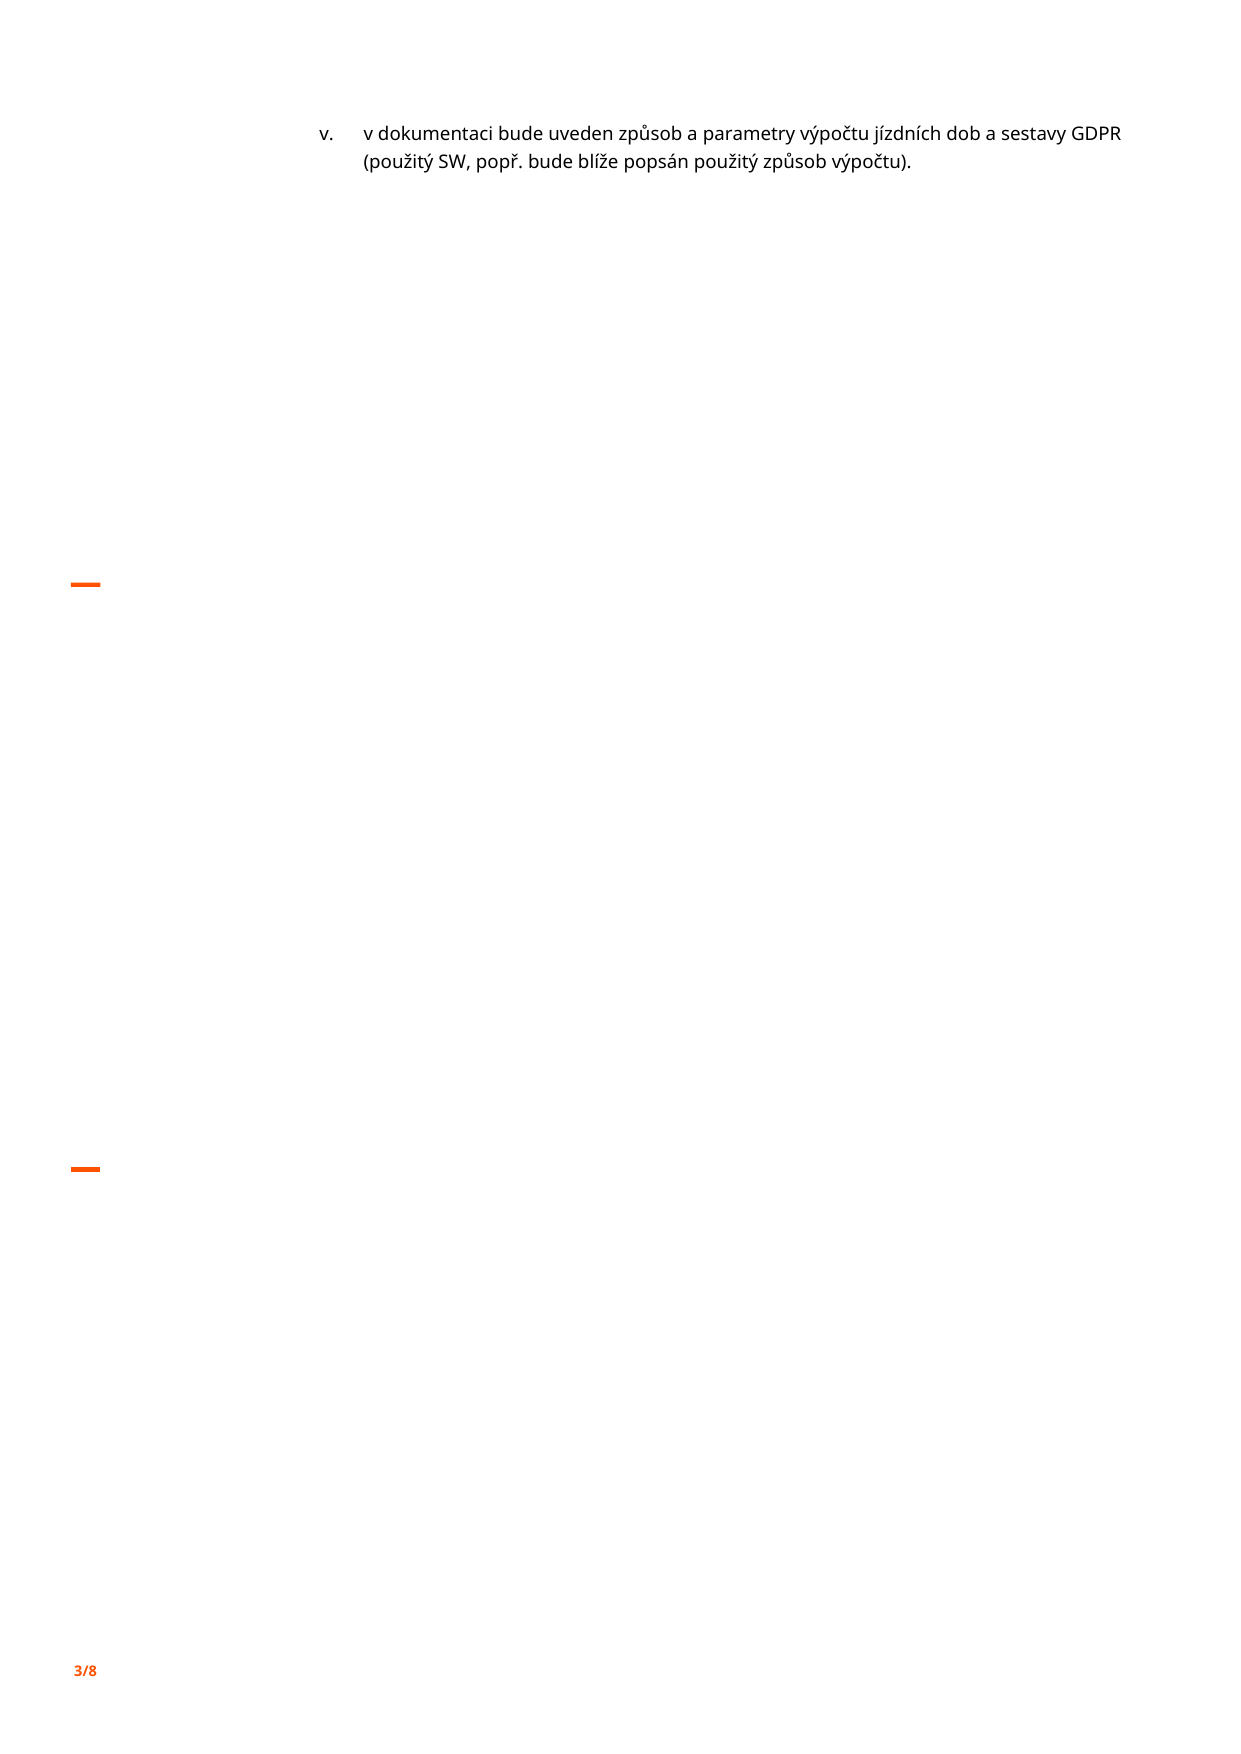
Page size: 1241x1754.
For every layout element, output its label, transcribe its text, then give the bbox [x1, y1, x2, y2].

list v dokumentaci bude uveden způsob a parametry výpočtu jízdních dob a sestavy GDPR (použitý SW, popř. bude blíže popsán použitý způsob výpočtu). [319, 121, 1122, 174]
